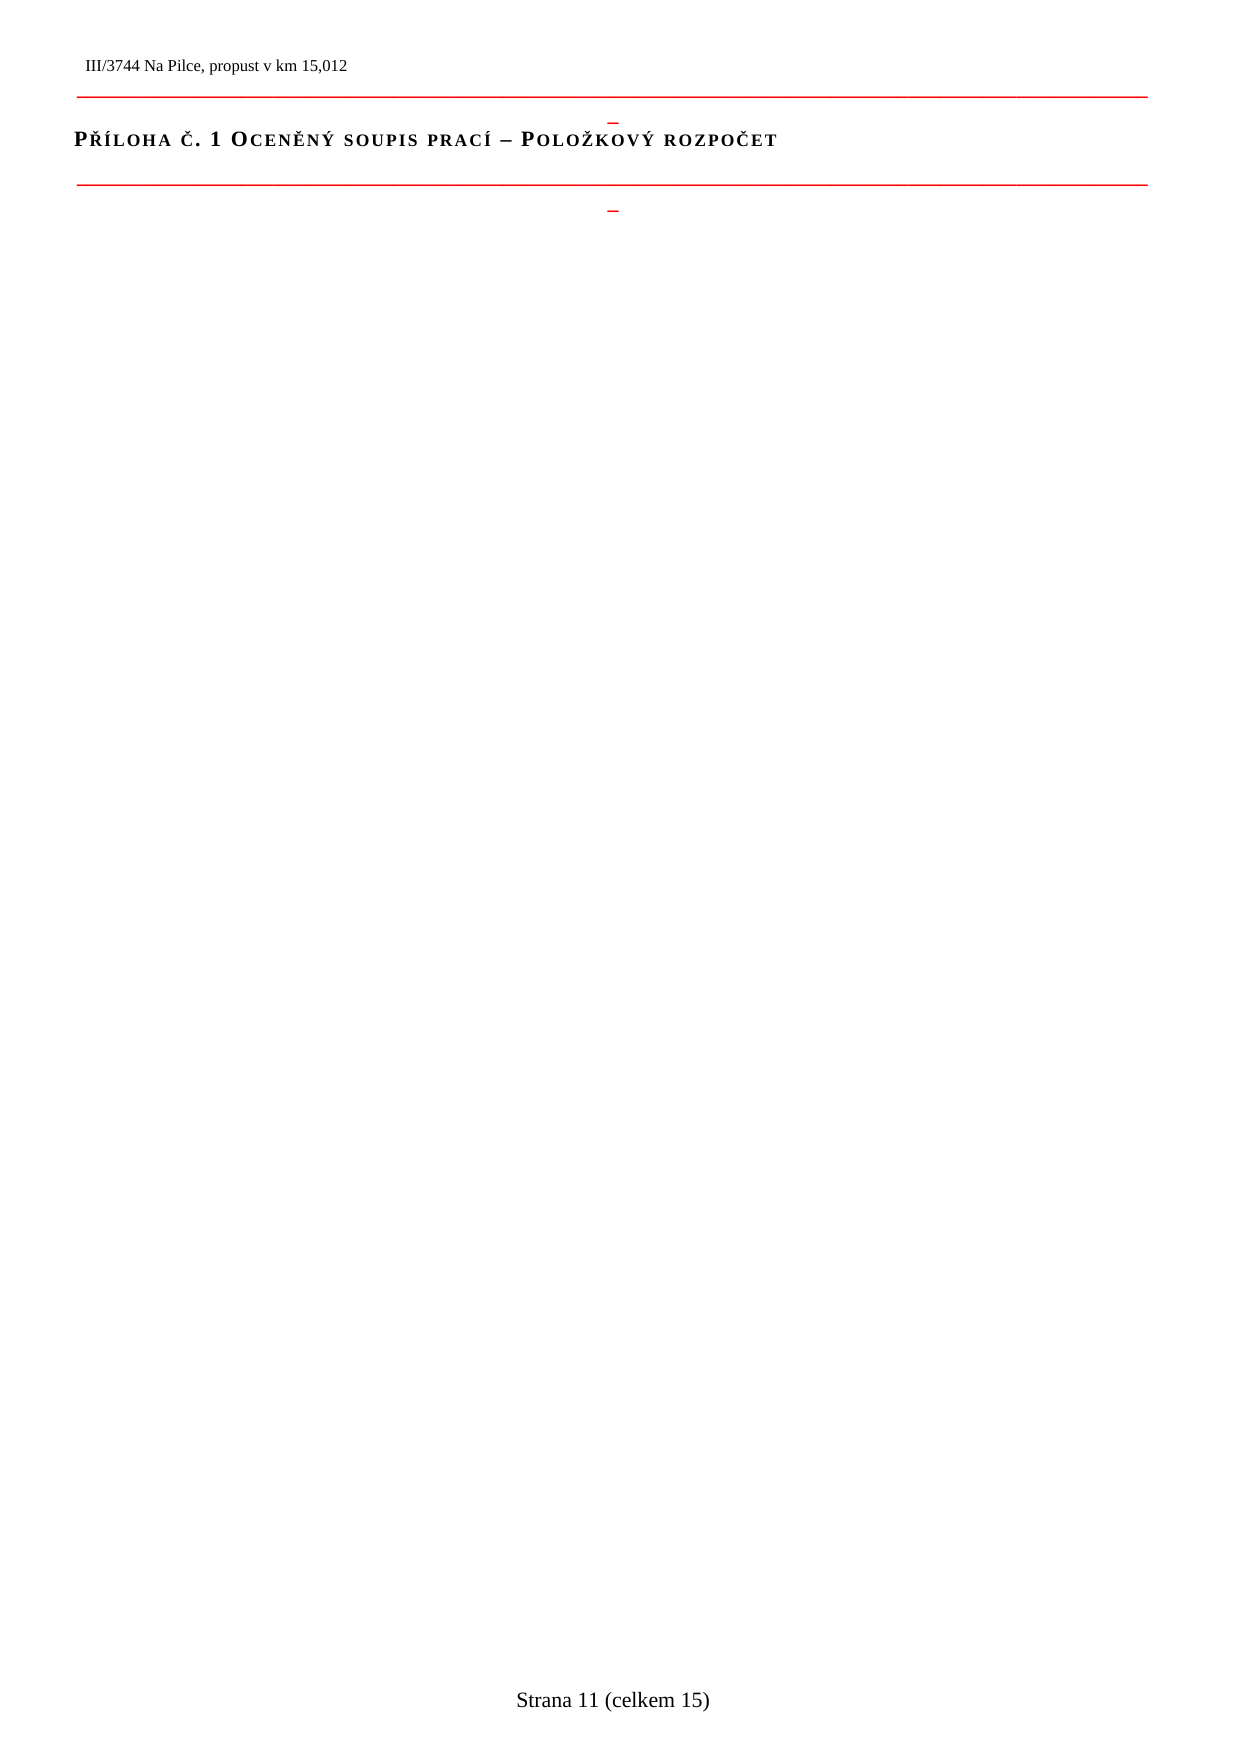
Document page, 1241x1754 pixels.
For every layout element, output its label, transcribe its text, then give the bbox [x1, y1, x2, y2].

text ___________________________________________________________________________________________________ [74, 163, 1152, 214]
text Příloha č. 1 Oceněný soupis prací – Položkový rozpočet [74, 126, 1152, 151]
